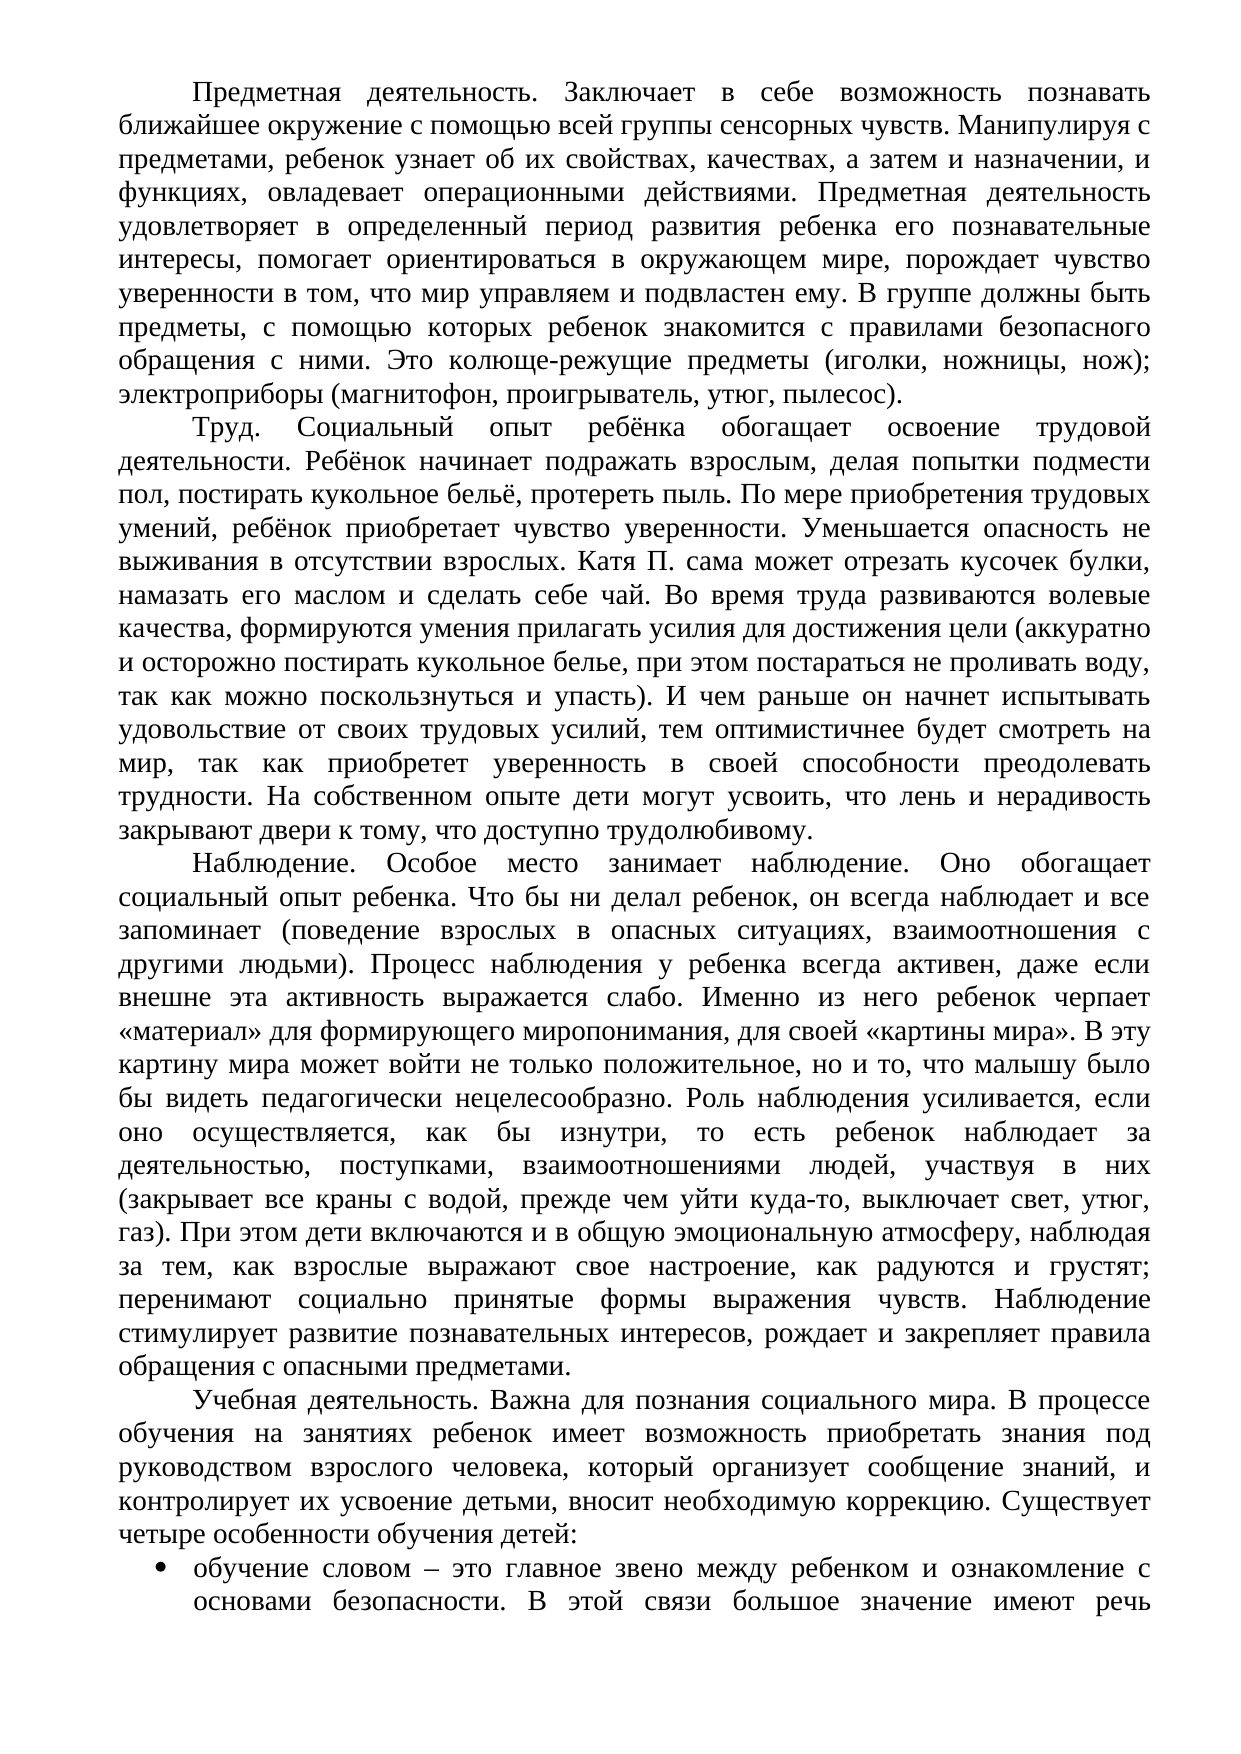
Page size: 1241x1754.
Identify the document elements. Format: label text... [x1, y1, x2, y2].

text Труд. Социальный опыт ребёнка обогащает освоение трудовой деятельности. Ребёнок начинает подражать взрослым, делая попытки подмести пол, постирать кукольное бельё, протереть пыль. По мере приобретения трудовых умений, ребёнок приобретает чувство уверенности. Уменьшается опасность не выживания в отсутствии взрослых. Катя П. сама может отрезать кусочек булки, намазать его маслом и сделать себе чай. Во время труда развиваются волевые качества, формируются умения прилагать усилия для достижения цели (аккуратно и осторожно постирать кукольное белье, при этом постараться не проливать воду, так как можно поскользнуться и упасть). И чем раньше он начнет испытывать удовольствие от своих трудовых усилий, тем оптимистичнее будет смотреть на мир, так как приобретет уверенность в своей способности преодолевать трудности. На собственном опыте дети могут усвоить, что лень и нерадивость закрывают двери к тому, что доступно трудолюбивому. [118, 409, 1152, 845]
text Предметная деятельность. Заключает в себе возможность познавать ближайшее окружение с помощью всей группы сенсорных чувств. Манипулируя с предметами, ребенок узнает об их свойствах, качествах, а затем и назначении, и функциях, овладевает операционными действиями. Предметная деятельность удовлетворяет в определенный период развития ребенка его познавательные интересы, помогает ориентироваться в окружающем мире, порождает чувство уверенности в том, что мир управляем и подвластен ему. В группе должны быть предметы, с помощью которых ребенок знакомится с правилами безопасного обращения с ними. Это колюще-режущие предметы (иголки, ножницы, нож); электроприборы (магнитофон, проигрыватель, утюг, пылесос). [118, 74, 1152, 409]
text Наблюдение. Особое место занимает наблюдение. Оно обогащает социальный опыт ребенка. Что бы ни делал ребенок, он всегда наблюдает и все запоминает (поведение взрослых в опасных ситуациях, взаимоотношения с другими людьми). Процесс наблюдения у ребенка всегда активен, даже если внешне эта активность выражается слабо. Именно из него ребенок черпает «материал» для формирующего миропонимания, для своей «картины мира». В эту картину мира может войти не только положительное, но и то, что малышу было бы видеть педагогически нецелесообразно. Роль наблюдения усиливается, если оно осуществляется, как бы изнутри, то есть ребенок наблюдает за деятельностью, поступками, взаимоотношениями людей, участвуя в них (закрывает все краны с водой, прежде чем уйти куда-то, выключает свет, утюг, газ). При этом дети включаются и в общую эмоциональную атмосферу, наблюдая за тем, как взрослые выражают свое настроение, как радуются и грустят; перенимают социально принятые формы выражения чувств. Наблюдение стимулирует развитие познавательных интересов, рождает и закрепляет правила обращения с опасными предметами. [118, 845, 1152, 1382]
text Учебная деятельность. Важна для познания социального мира. В процессе обучения на занятиях ребенок имеет возможность приобретать знания под руководством взрослого человека, который организует сообщение знаний, и контролирует их усвоение детьми, вносит необходимую коррекцию. Существует четыре особенности обучения детей: [118, 1382, 1152, 1550]
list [156, 1550, 1152, 1617]
